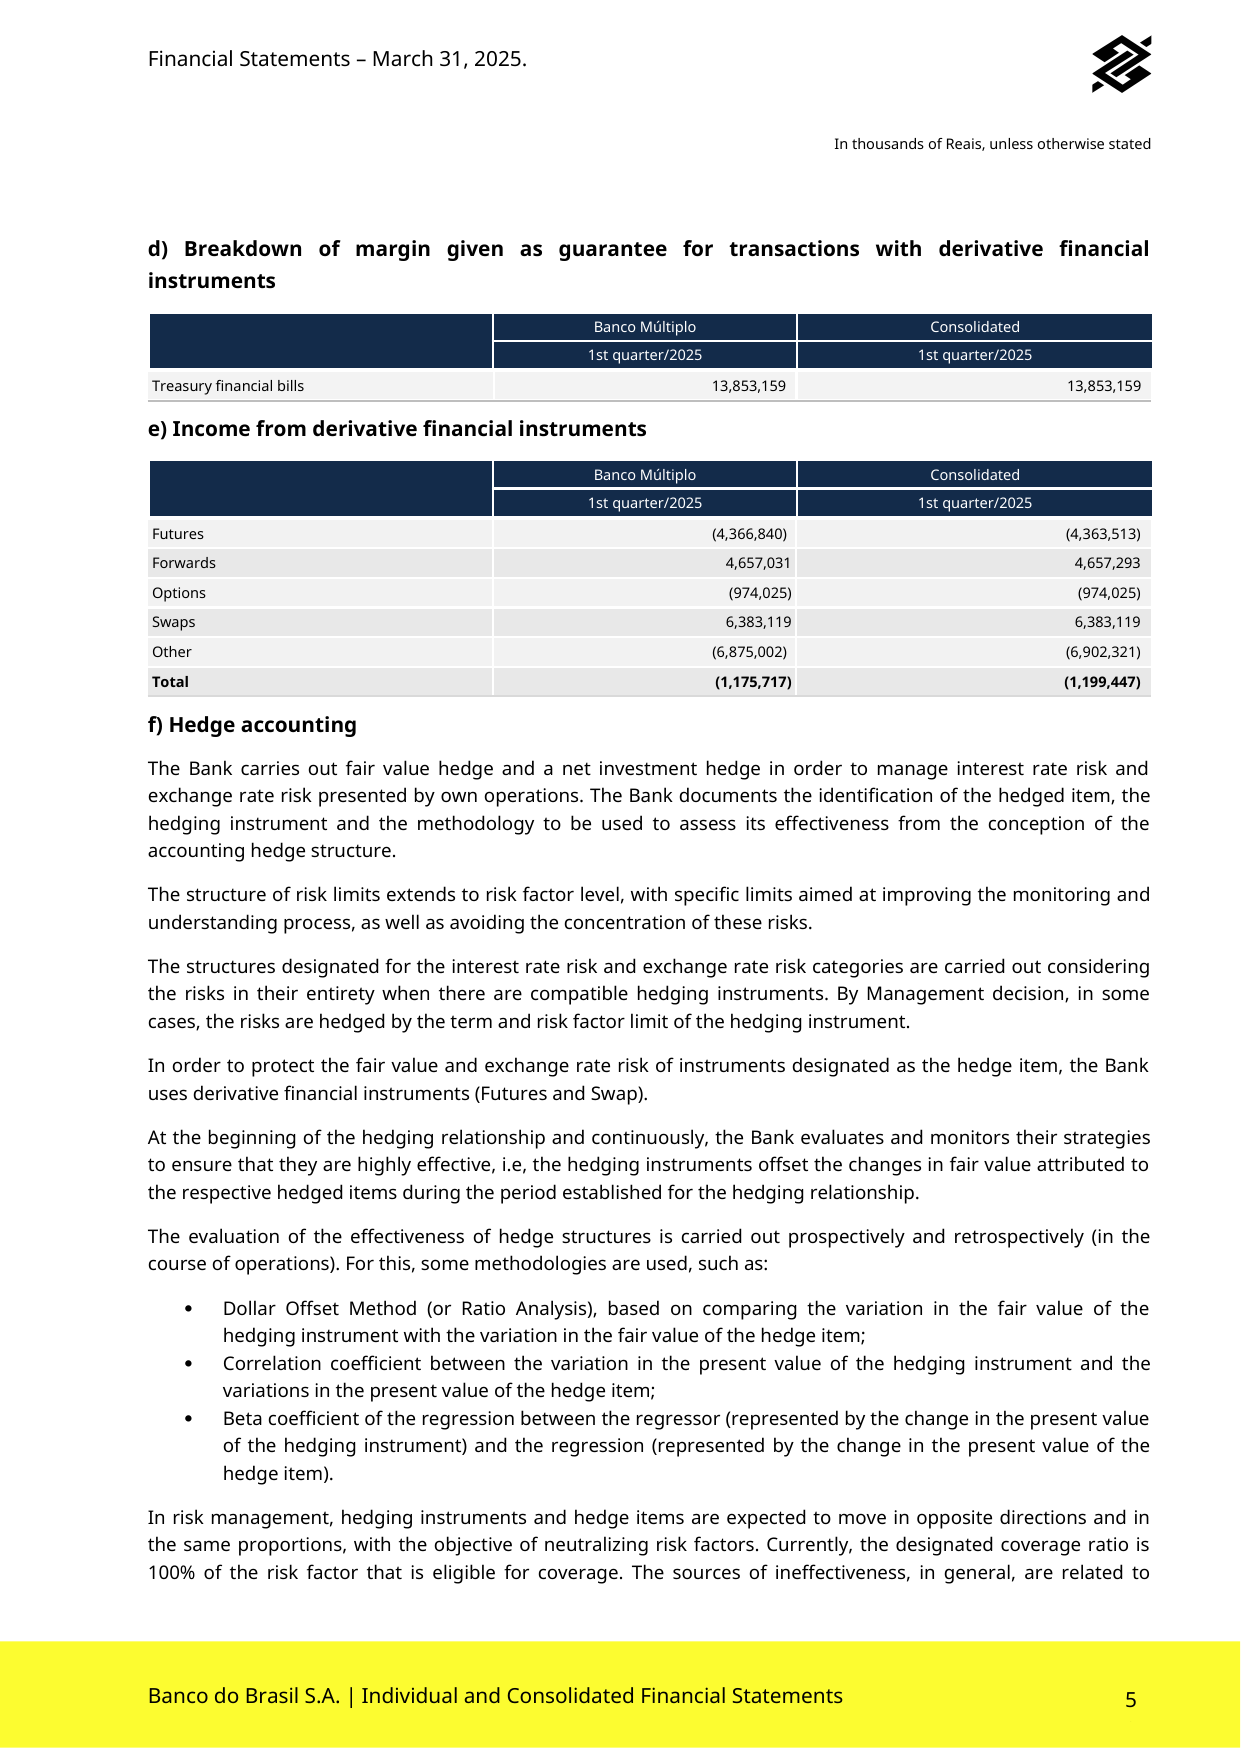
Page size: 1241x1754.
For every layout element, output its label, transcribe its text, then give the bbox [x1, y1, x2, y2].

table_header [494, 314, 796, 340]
text In order to protect the fair value and exchange rate risk of instruments designated as the hedge item, the Bank uses derivative financial instruments (Futures and Swap). [148, 1052, 1152, 1105]
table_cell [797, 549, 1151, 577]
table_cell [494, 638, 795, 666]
list e) Income from derivative financial instruments [148, 414, 1152, 443]
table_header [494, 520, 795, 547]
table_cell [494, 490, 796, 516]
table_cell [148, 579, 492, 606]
list Correlation coefficient between the variation in the present value of the hedging instrument and the variations in the present value of the hedge item; [185, 1350, 1152, 1403]
text The structure of risk limits extends to risk factor level, with specific limits aimed at improving the monitoring and understanding process, as well as avoiding the concentration of these risks. [148, 881, 1152, 934]
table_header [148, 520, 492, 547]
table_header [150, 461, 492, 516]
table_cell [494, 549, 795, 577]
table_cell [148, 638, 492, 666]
list Dollar Offset Method (or Ratio Analysis), based on comparing the variation in the fair value of the hedging instrument with the variation in the fair value of the hedge item; [185, 1295, 1152, 1348]
list f) Hedge accounting [148, 710, 1152, 738]
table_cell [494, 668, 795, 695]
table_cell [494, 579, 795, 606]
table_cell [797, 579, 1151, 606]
picture [1092, 35, 1152, 93]
text The Bank carries out fair value hedge and a net investment hedge in order to manage interest rate risk and exchange rate risk presented by own operations. The Bank documents the identification of the hedged item, the hedging instrument and the methodology to be used to assess its effectiveness from the conception of the accounting hedge structure. [148, 755, 1152, 863]
list Beta coefficient of the regression between the regressor (represented by the change in the present value of the hedging instrument) and the regression (represented by the change in the present value of the hedge item). [185, 1405, 1152, 1485]
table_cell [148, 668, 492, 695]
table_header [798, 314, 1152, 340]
text At the beginning of the hedging relationship and continuously, the Bank evaluates and monitors their strategies to ensure that they are highly effective, i.e, the hedging instruments offset the changes in fair value attributed to the respective hedged items during the period established for the hedging relationship. [148, 1124, 1152, 1204]
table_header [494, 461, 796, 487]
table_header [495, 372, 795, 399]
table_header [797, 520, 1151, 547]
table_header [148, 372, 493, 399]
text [148, 1504, 1152, 1584]
list d) Breakdown of margin given as guarantee for transactions with derivative financial instruments [148, 234, 1152, 295]
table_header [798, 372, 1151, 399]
text The evaluation of the effectiveness of hedge structures is carried out prospectively and retrospectively (in the course of operations). For this, some methodologies are used, such as: [148, 1223, 1152, 1276]
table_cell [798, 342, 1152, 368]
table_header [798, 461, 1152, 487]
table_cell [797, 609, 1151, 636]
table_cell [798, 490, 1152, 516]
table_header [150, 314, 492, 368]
text The structures designated for the interest rate risk and exchange rate risk categories are carried out considering the risks in their entirety when there are compatible hedging instruments. By Management decision, in some cases, the risks are hedged by the term and risk factor limit of the hedging instrument. [148, 953, 1152, 1034]
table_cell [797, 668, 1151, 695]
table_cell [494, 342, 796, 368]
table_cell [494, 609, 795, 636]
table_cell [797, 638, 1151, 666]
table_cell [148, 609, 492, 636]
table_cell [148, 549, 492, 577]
